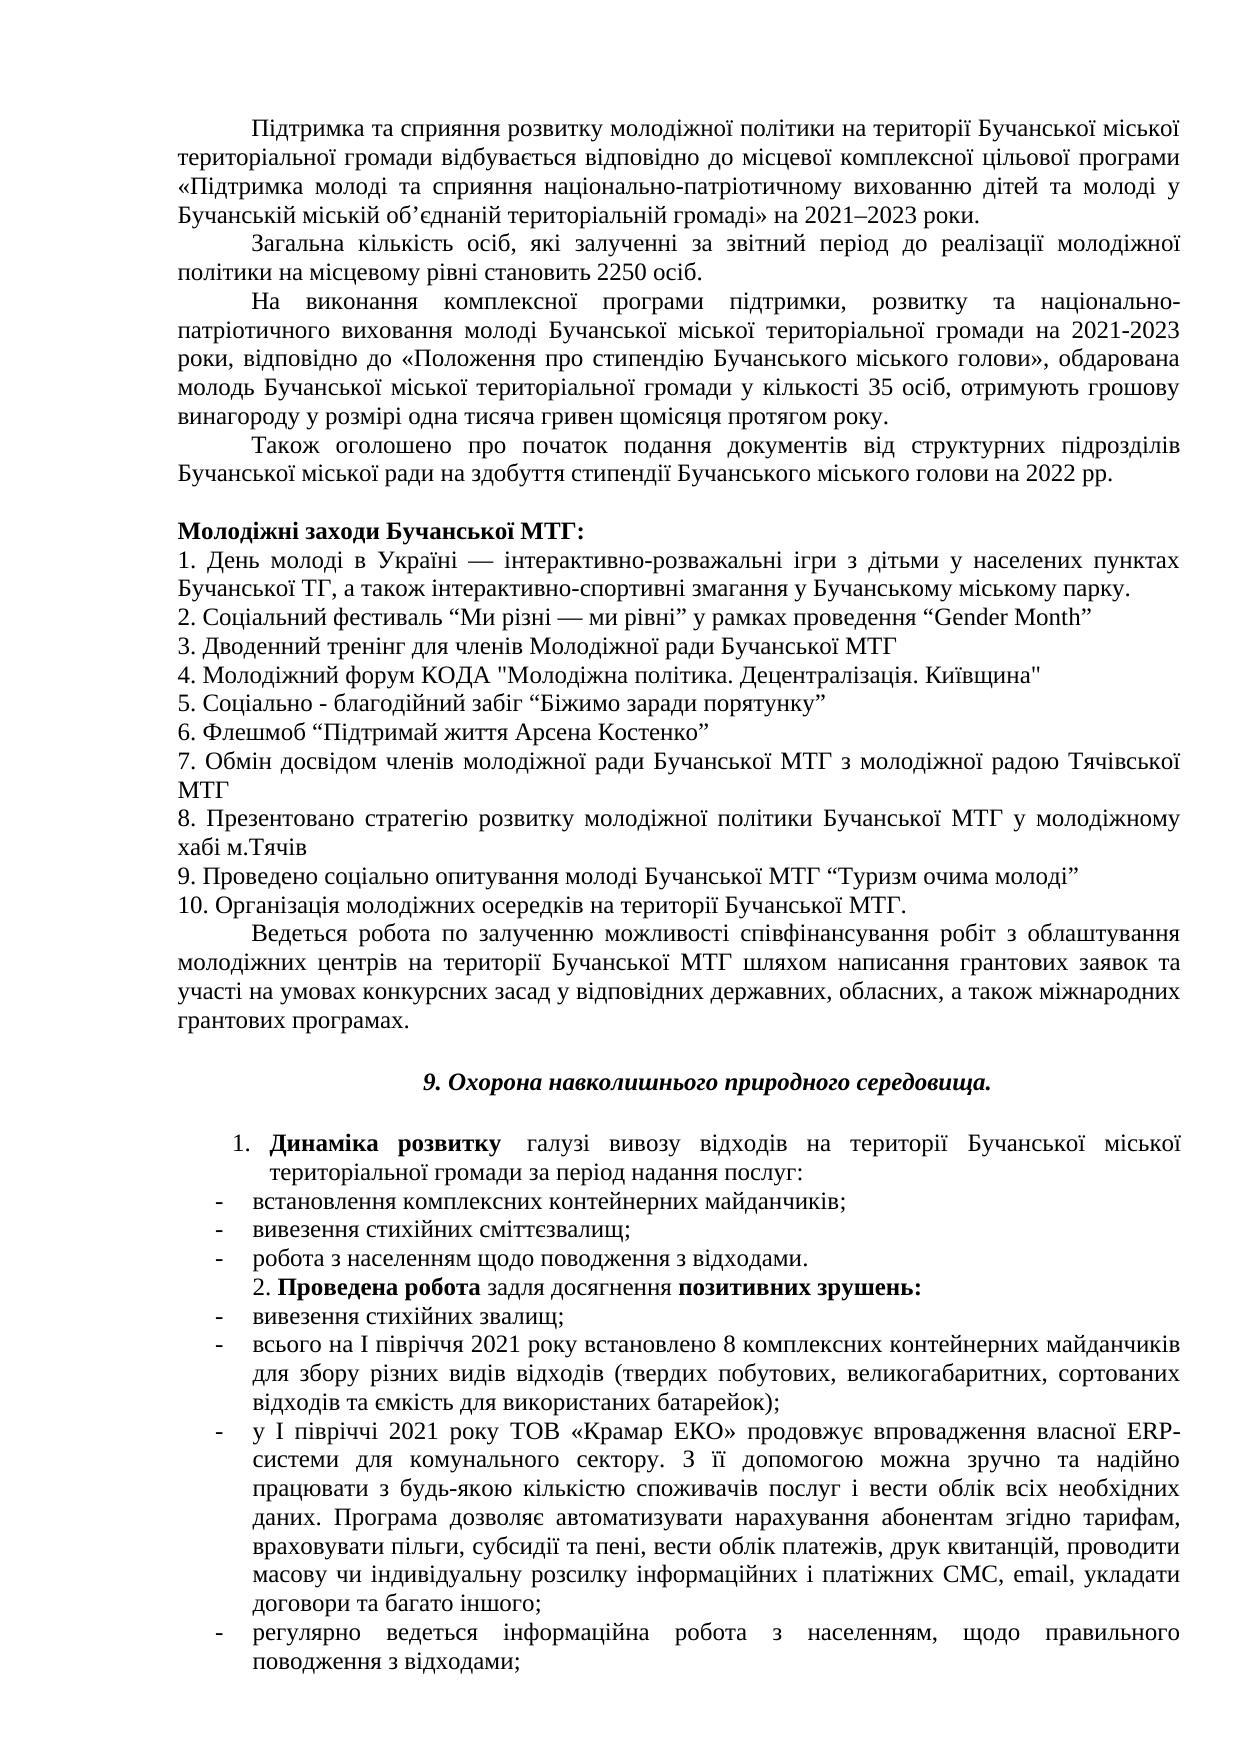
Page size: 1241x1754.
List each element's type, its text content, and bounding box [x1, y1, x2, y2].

text 7. Обмін досвідом членів молодіжної ради Бучанської МТГ з молодіжної радою Тячівської МТГ [177, 746, 1181, 803]
list вивезення стихійних звалищ; [215, 1301, 1181, 1329]
list встановлення комплексних контейнерних майданчиків; [215, 1186, 1181, 1214]
list Динаміка розвитку галузі вивозу відходів на території Бучанської міської територіальної громади за період надання послуг: [232, 1128, 1181, 1186]
text Ведеться робота по залученню можливості співфінансування робіт з облаштування молодіжних центрів на території Бучанської МТГ шляхом написання грантових заявок та участі на умовах конкурсних засад у відповідних державних, обласних, а також міжнародних грантових програмах. [177, 918, 1181, 1033]
text 4. Молодіжний форум КОДА "Молодіжна політика. Децентралізація. Київщина" [177, 660, 1181, 688]
text Загальна кількість осіб, які залученні за звітний період до реалізації молодіжної політики на місцевому рівні становить 2250 осіб. [177, 228, 1181, 286]
list регулярно ведеться інформаційна робота з населенням, щодо правильного поводження з відходами; [215, 1617, 1181, 1674]
text 9. Проведено соціально опитування молоді Бучанської МТГ “Туризм очима молоді” [177, 861, 1181, 890]
text Підтримка та сприяння розвитку молодіжної політики на території Бучанської міської територіальної громади відбувається відповідно до місцевої комплексної цільової програми «Підтримка молоді та сприяння національно-патріотичному вихованню дітей та молоді у Бучанській міській об’єднаній територіальній громаді» на 2021–2023 роки. [177, 113, 1181, 228]
text 9. Охорона навколишнього природного середовища. [177, 1067, 1181, 1095]
list робота з населенням щодо поводження з відходами. [215, 1243, 1181, 1272]
list всього на І півріччя 2021 року встановлено 8 комплексних контейнерних майданчиків для збору різних видів відходів (твердих побутових, великогабаритних, сортованих відходів та ємкість для використаних батарейок); [215, 1329, 1181, 1416]
text 5. Соціально - благодійний забіг “Біжимо заради порятунку” [177, 688, 1181, 717]
text На виконання комплексної програми підтримки, розвитку та національно-патріотичного виховання молоді Бучанської міської територіальної громади на 2021-2023 роки, відповідно до «Положення про стипендію Бучанського міського голови», обдарована молодь Бучанської міської територіальної громади у кількості 35 осіб, отримують грошову винагороду у розмірі одна тисяча гривен щомісяця протягом року. [177, 286, 1181, 430]
text 2. Соціальний фестиваль “Ми різні — ми рівні” у рамках проведення “Gender Month” [177, 602, 1181, 631]
text 8. Презентовано стратегію розвитку молодіжної політики Бучанської МТГ у молодіжному хабі м.Тячів [177, 803, 1181, 861]
text 1. День молоді в Україні — інтерактивно-розважальні ігри з дітьми у населених пунктах Бучанської ТГ, а також інтерактивно-спортивні змагання у Бучанському міському парку. [177, 545, 1181, 602]
list у І півріччі 2021 року ТОВ «Крамар ЕКО» продовжує впровадження власної ERP-системи для комунального сектору. З її допомогою можна зручно та надійно працювати з будь-якою кількістю споживачів послуг і вести облік всіх необхідних даних. Програма дозволяє автоматизувати нарахування абонентам згідно тарифам, враховувати пільги, субсидії та пені, вести облік платежів, друк квитанцій, проводити масову чи індивідуальну розсилку інформаційних і платіжних СМС, email, укладати договори та багато іншого; [215, 1416, 1181, 1617]
text 3. Дводенний тренінг для членів Молодіжної ради Бучанської МТГ [177, 631, 1181, 660]
text Молодіжні заходи Бучанської МТГ: [177, 516, 1181, 545]
text Також оголошено про початок подання документів від структурних підрозділів Бучанської міської ради на здобуття стипендії Бучанського міського голови на 2022 рр. [177, 430, 1181, 487]
text 6. Флешмоб “Підтримай життя Арсена Костенко” [177, 717, 1181, 746]
list вивезення стихійних сміттєзвалищ; [215, 1214, 1181, 1243]
text 10. Організація молодіжних осередків на території Бучанської МТГ. [177, 890, 1181, 918]
text 2. Проведена робота задля досягнення позитивних зрушень: [252, 1272, 1181, 1301]
